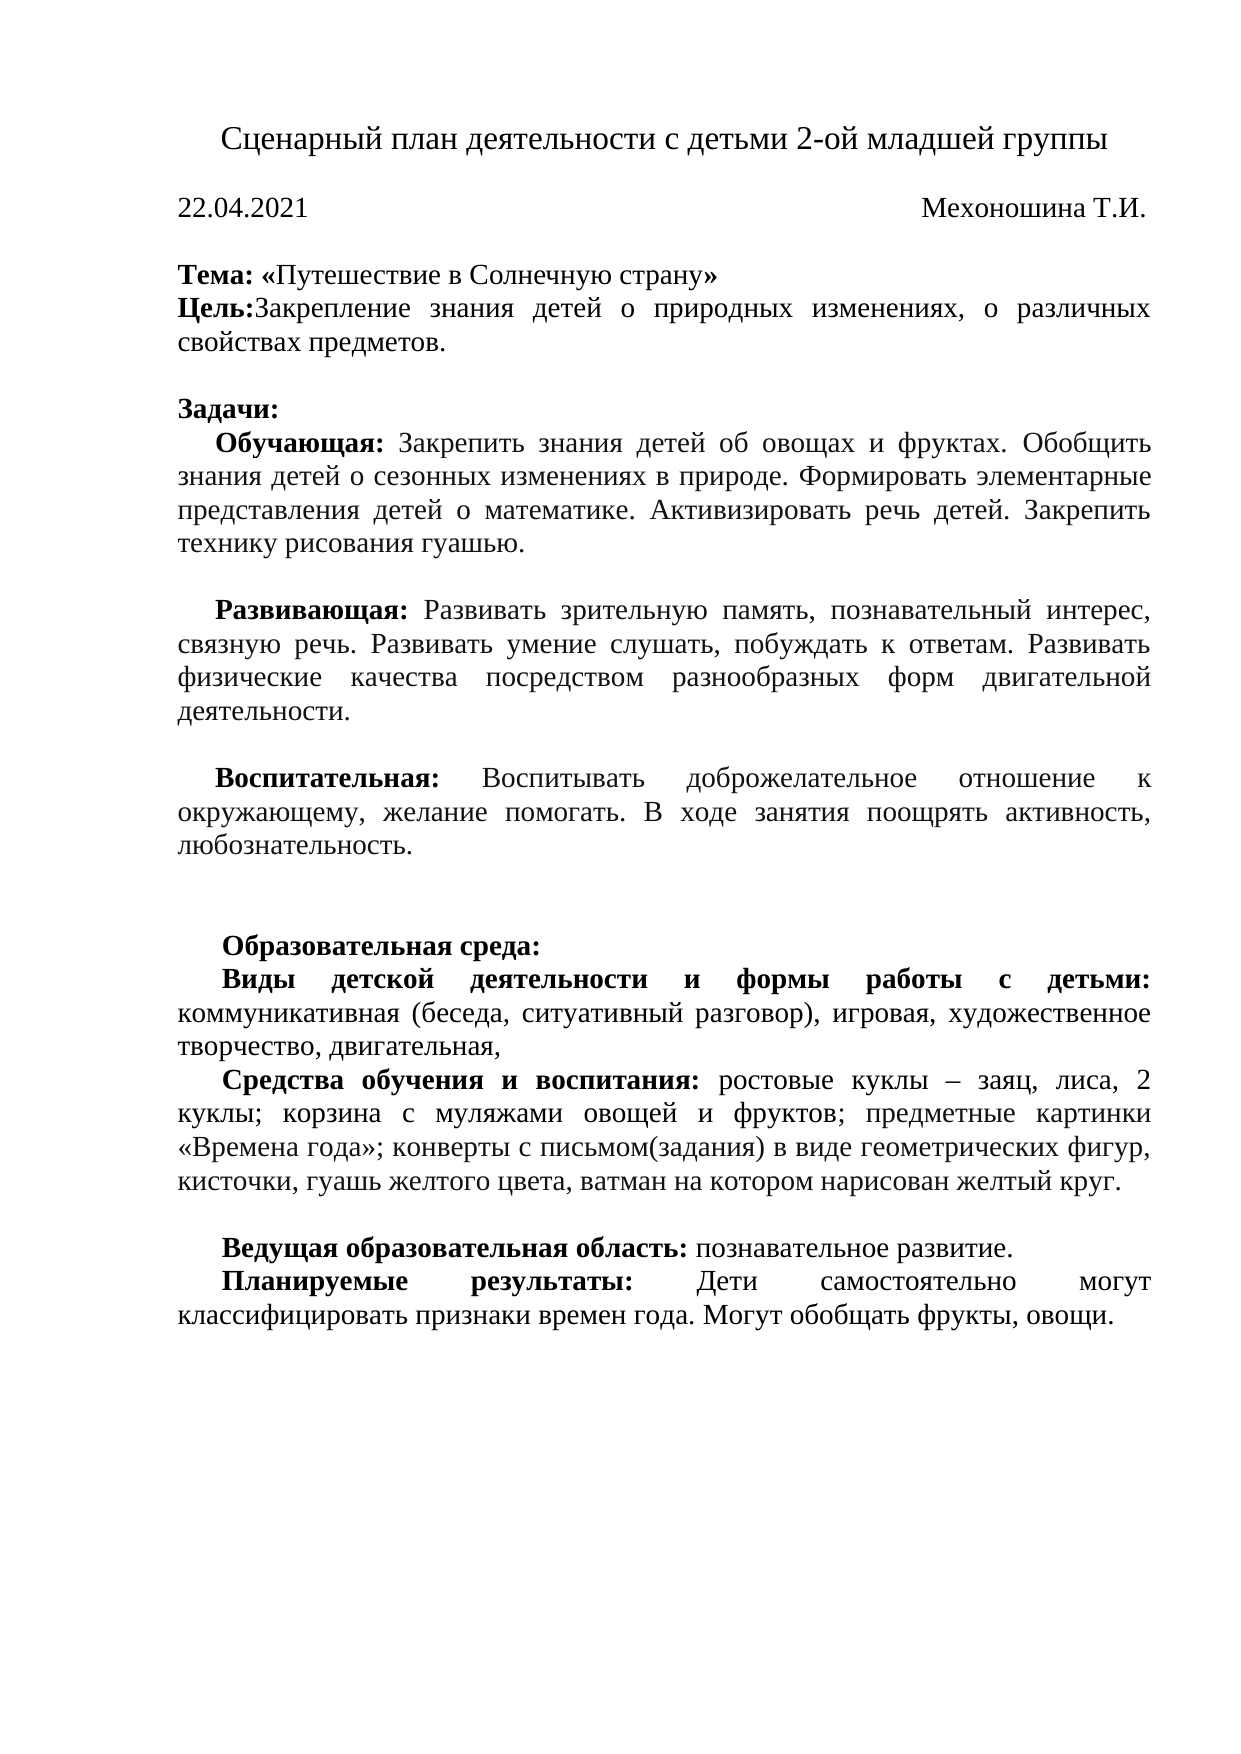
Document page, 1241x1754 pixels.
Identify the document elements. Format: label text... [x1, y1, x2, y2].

text Обучающая: Закрепить знания детей об овощах и фруктах. Обобщить знания детей о сезонных изменениях в природе. Формировать элементарные представления детей о математике. Активизировать речь детей. Закрепить технику рисования гуашью. [177, 425, 1152, 559]
text Развивающая: Развивать зрительную память, познавательный интерес, связную речь. Развивать умение слушать, побуждать к ответам. Развивать физические качества посредством разнообразных форм двигательной деятельности. [177, 592, 1152, 727]
text Тема: «Путешествие в Солнечную страну» [177, 257, 1152, 291]
text Образовательная среда: [222, 928, 1152, 961]
text Сценарный план деятельности с детьми 2-ой младшей группы [177, 118, 1152, 156]
text 22.04.2021 Мехоношина Т.И. [177, 190, 1152, 223]
text Цель:Закрепление знания детей о природных изменениях, о различных свойствах предметов. [177, 291, 1152, 358]
text Виды детской деятельности и формы работы с детьми: коммуникативная (беседа, ситуативный разговор), игровая, художественное творчество, двигательная, [177, 961, 1152, 1062]
text Ведущая образовательная область: познавательное развитие. [177, 1230, 1152, 1263]
text Задачи: [177, 391, 1152, 425]
text Средства обучения и воспитания: ростовые куклы – заяц, лиса, 2 куклы; корзина с муляжами овощей и фруктов; предметные картинки «Времена года»; конверты с письмом(задания) в виде геометрических фигур, кисточки, гуашь желтого цвета, ватман на котором нарисован желтый круг. [177, 1062, 1152, 1196]
text Воспитательная: Воспитывать доброжелательное отношение к окружающему, желание помогать. В ходе занятия поощрять активность, любознательность. [177, 760, 1152, 861]
text Планируемые результаты: Дети самостоятельно могут классифицировать признаки времен года. Могут обобщать фрукты, овощи. [177, 1263, 1152, 1330]
